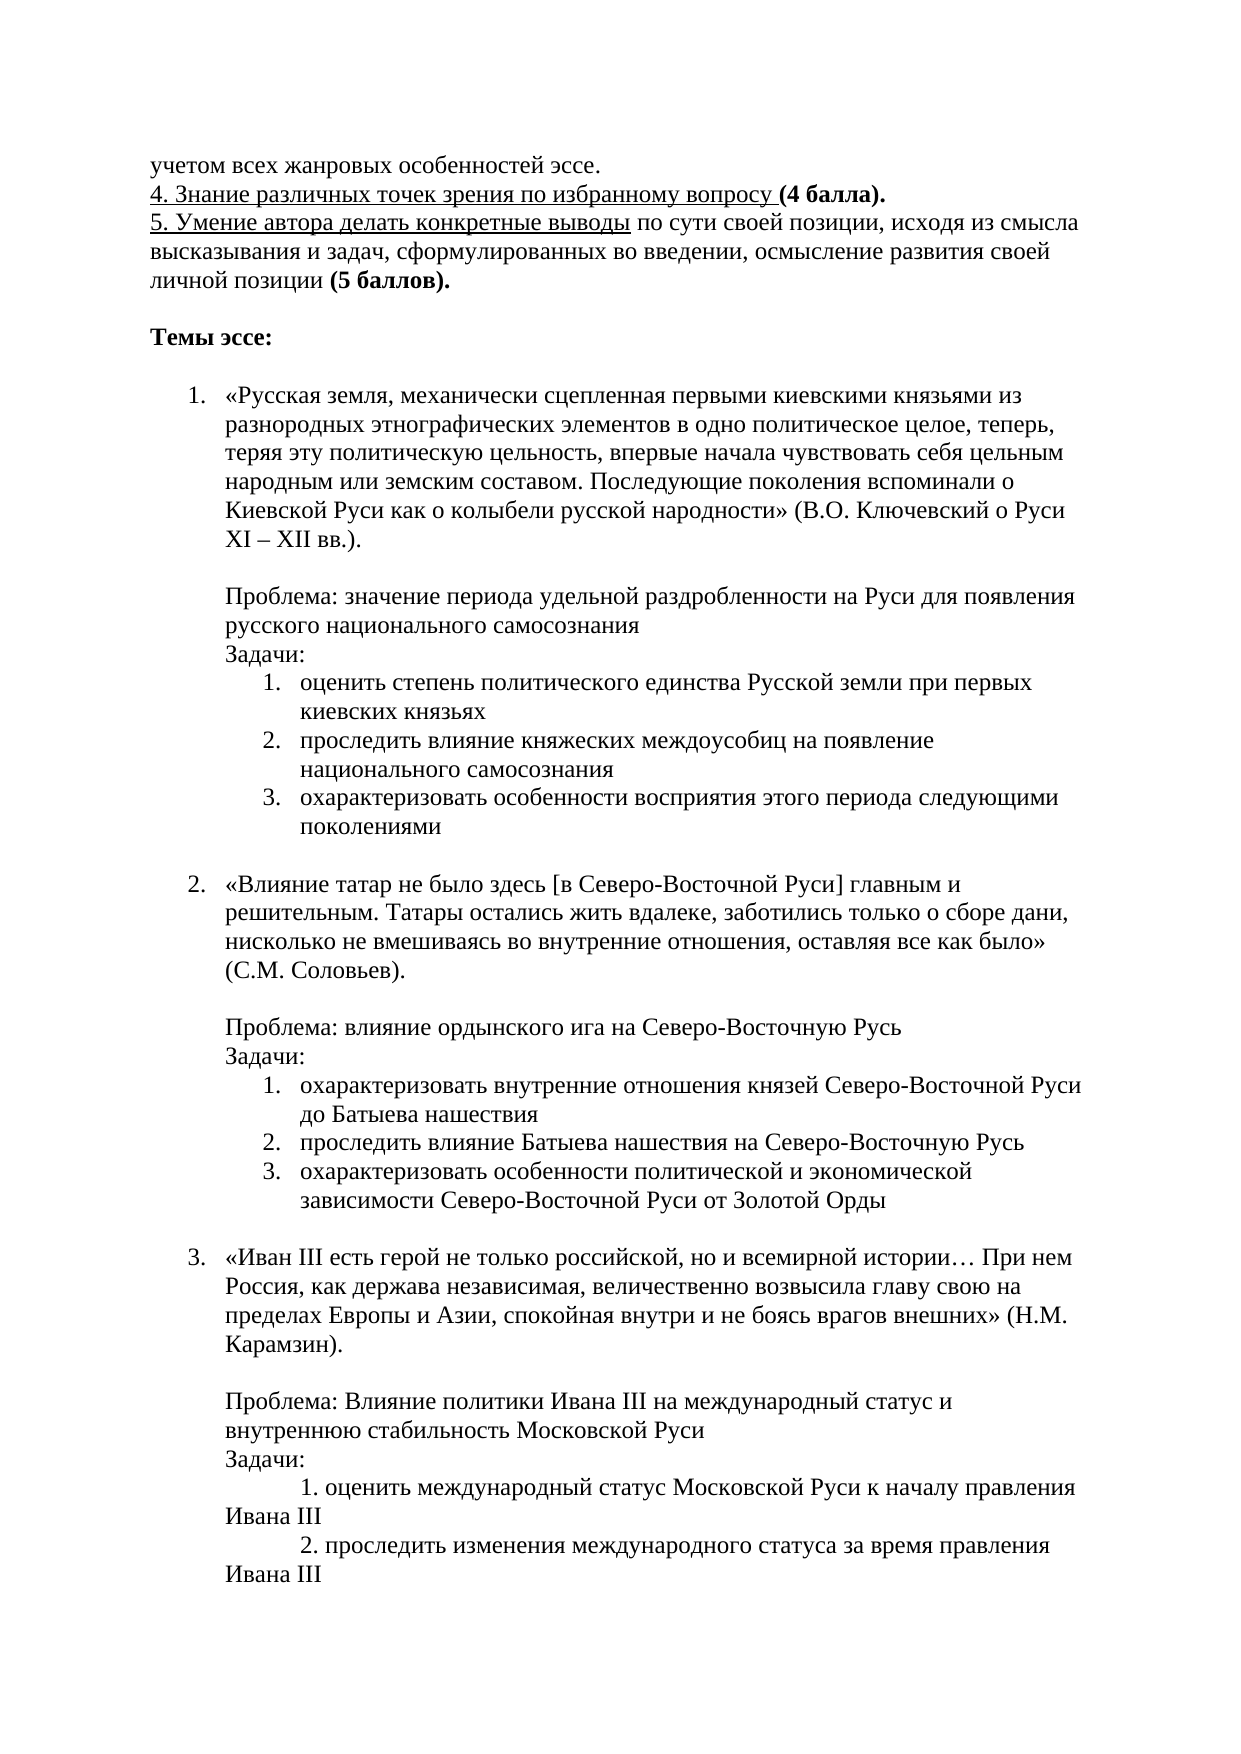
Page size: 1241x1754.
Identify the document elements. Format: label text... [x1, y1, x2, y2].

list «Влияние татар не было здесь [в Северо-Восточной Руси] главным и решительным. Татары остались жить вдалеке, заботились только о сборе дани, нисколько не вмешиваясь во внутренние отношения, оставляя все как было» (С.М. Соловьев). [187, 869, 1094, 984]
text Проблема: влияние ордынского ига на Северо-Восточную Русь Задачи: [225, 1012, 1094, 1070]
list проследить влияние Батыева нашествия на Северо-Восточную Русь [262, 1127, 1094, 1156]
text Темы эссе: [150, 322, 1094, 351]
list охарактеризовать особенности политической и экономической зависимости Северо-Восточной Руси от Золотой Орды [262, 1156, 1094, 1214]
list «Русская земля, механически сцепленная первыми киевскими князьями из разнородных этнографических элементов в одно политическое целое, теперь, теряя эту политическую цельность, впервые начала чувствовать себя цельным народным или земским составом. Последующие поколения вспоминали о Киевской Руси как о колыбели русской народности» (В.О. Ключевский о Руси XI – XII вв.). [187, 380, 1094, 552]
list охарактеризовать внутренние отношения князей Северо-Восточной Руси до Батыева нашествия [262, 1070, 1094, 1127]
list оценить степень политического единства Русской земли при первых киевских князьях [262, 667, 1094, 725]
list «Иван III есть герой не только российской, но и всемирной истории… При нем Россия, как держава независимая, величественно возвысила главу свою на пределах Европы и Азии, спокойная внутри и не боясь врагов внешних» (Н.М. Карамзин). [187, 1242, 1094, 1357]
list охарактеризовать особенности восприятия этого периода следующими поколениями [262, 782, 1094, 840]
text 2. проследить изменения международного статуса за время правления Ивана III [225, 1530, 1094, 1587]
text Проблема: значение периода удельной раздробленности на Руси для появления русского национального самосознания Задачи: [225, 581, 1094, 667]
text Проблема: Влияние политики Ивана III на международный статус и внутреннюю стабильность Московской Руси Задачи: [225, 1386, 1094, 1472]
text 1. оценить международный статус Московской Руси к началу правления Ивана III [225, 1472, 1094, 1530]
list проследить влияние княжеских междоусобиц на появление национального самосознания [262, 725, 1094, 782]
